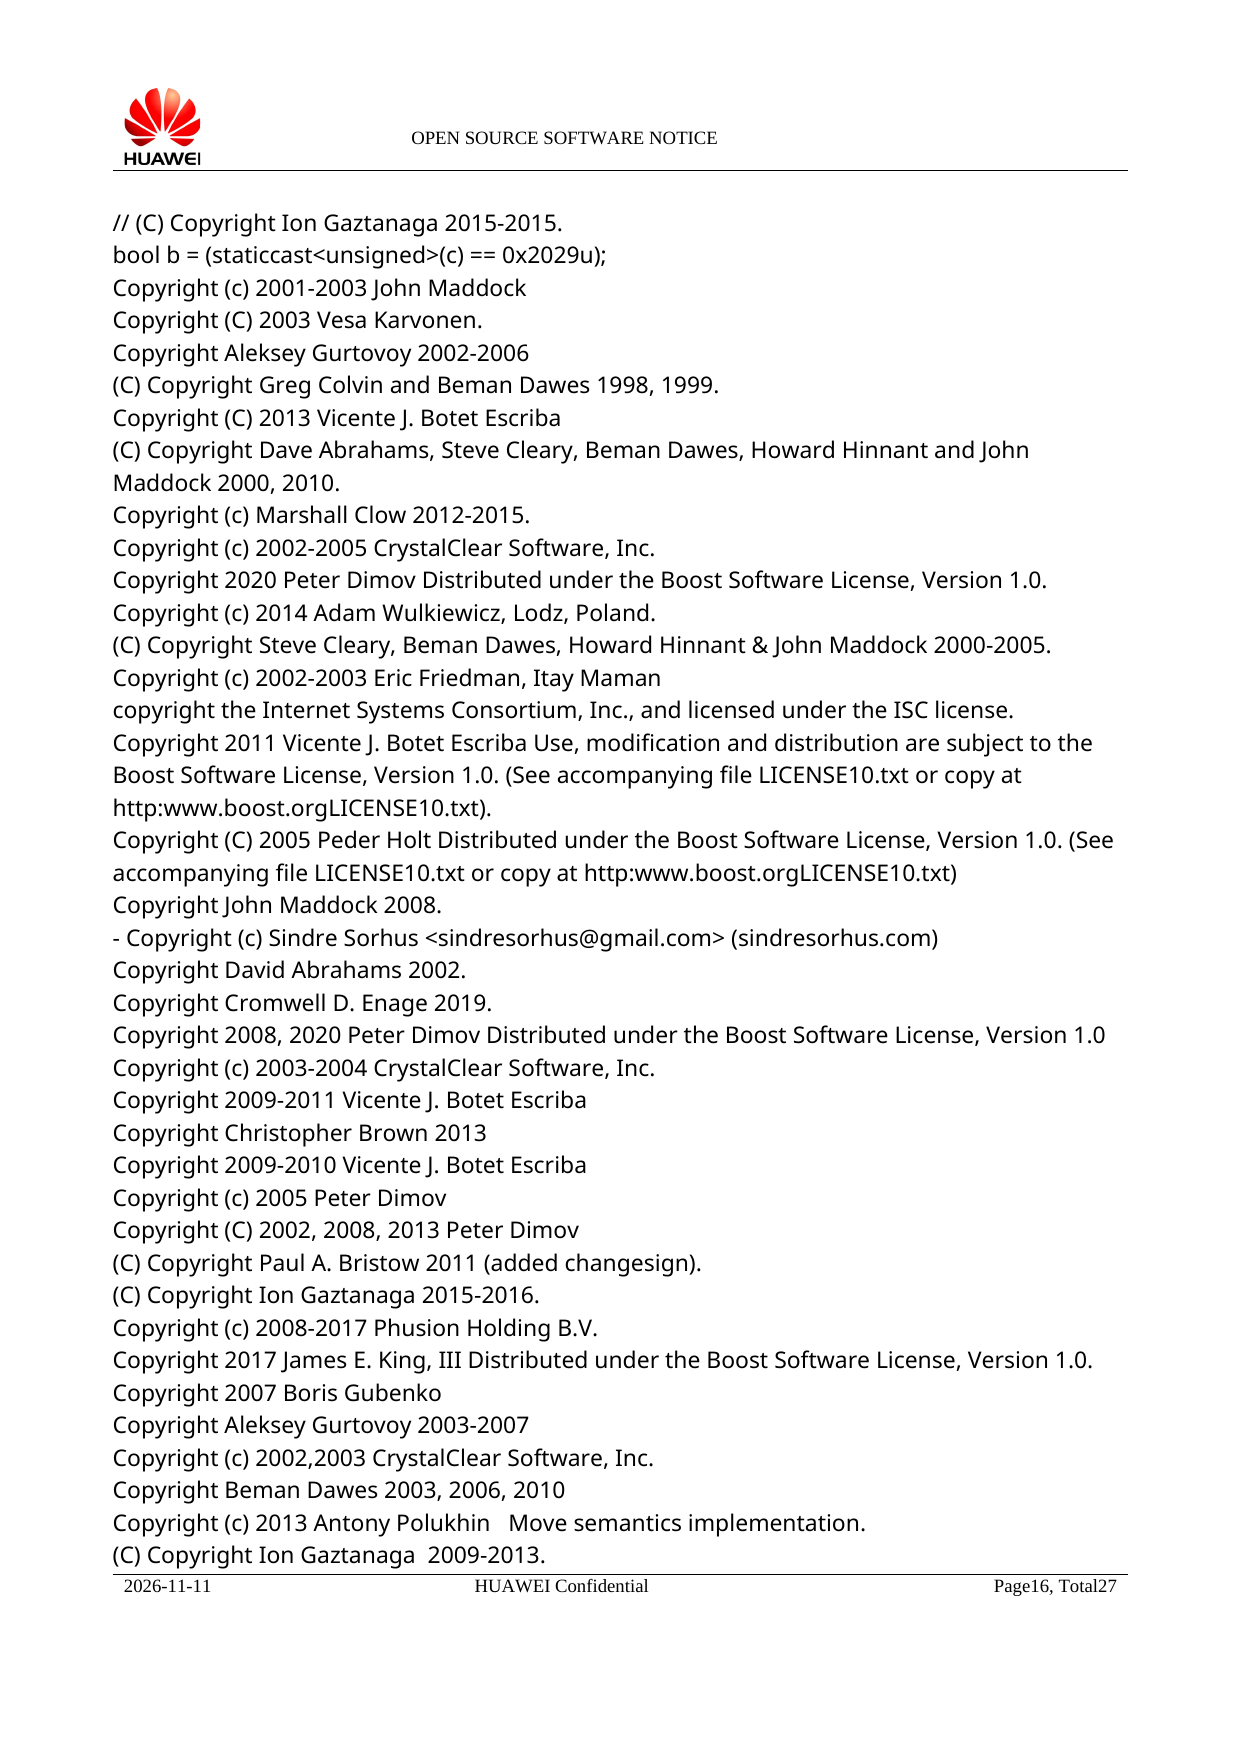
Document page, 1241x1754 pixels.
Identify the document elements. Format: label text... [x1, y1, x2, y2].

picture [124, 88, 201, 165]
